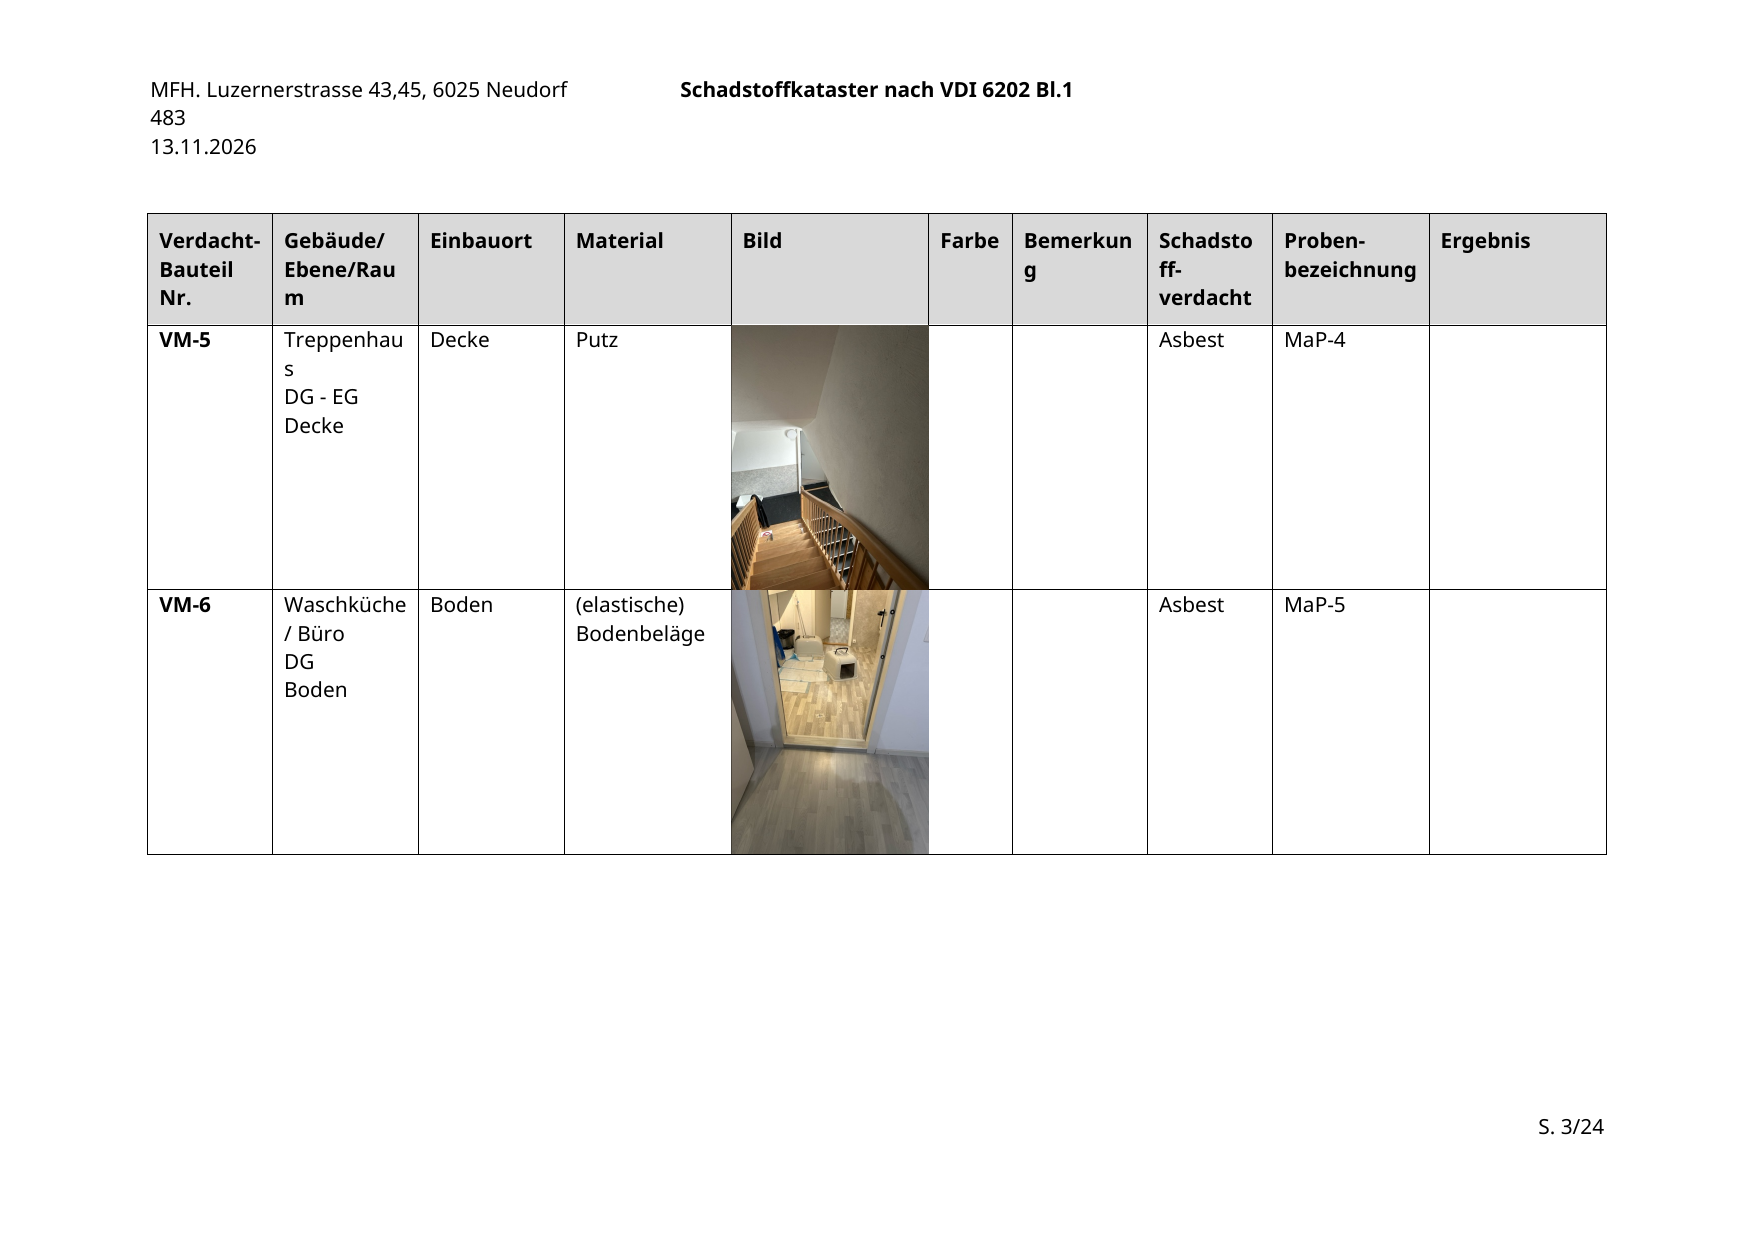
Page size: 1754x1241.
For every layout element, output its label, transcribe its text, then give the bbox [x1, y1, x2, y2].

table_header Bild [732, 214, 928, 324]
table_cell [929, 590, 1012, 854]
table_header Einbauort [419, 214, 564, 324]
table_cell Putz [565, 326, 731, 589]
table_cell [1430, 590, 1606, 854]
table_cell Boden [419, 590, 564, 854]
table_cell Asbest [1148, 590, 1272, 854]
table_cell Treppenhaus DG - EG Decke [273, 326, 418, 589]
table_header Verdacht-Bauteil Nr. [148, 214, 272, 324]
table_header Gebäude/ Ebene/Raum [273, 214, 418, 324]
table_cell VM-6 [148, 590, 272, 854]
table_header Ergebnis [1430, 214, 1606, 324]
table_cell Waschküche / Büro DG Boden [273, 590, 418, 854]
picture [731, 325, 929, 854]
table_cell (elastische) Bodenbeläge [565, 590, 731, 854]
table_header Proben-bezeichnung [1273, 214, 1429, 324]
table_cell [929, 326, 1012, 589]
table_header Farbe [929, 214, 1012, 324]
table_cell VM-5 [148, 326, 272, 589]
table_cell MaP-4 [1273, 326, 1429, 589]
table_header Material [565, 214, 731, 324]
table_cell Decke [419, 326, 564, 589]
table_cell Asbest [1148, 326, 1272, 589]
table_cell [1013, 326, 1147, 589]
table_header Bemerkung [1013, 214, 1147, 324]
table_cell [1013, 590, 1147, 854]
table_cell MaP-5 [1273, 590, 1429, 854]
table_cell [1430, 326, 1606, 589]
table_header Schadstoff-verdacht [1148, 214, 1272, 324]
